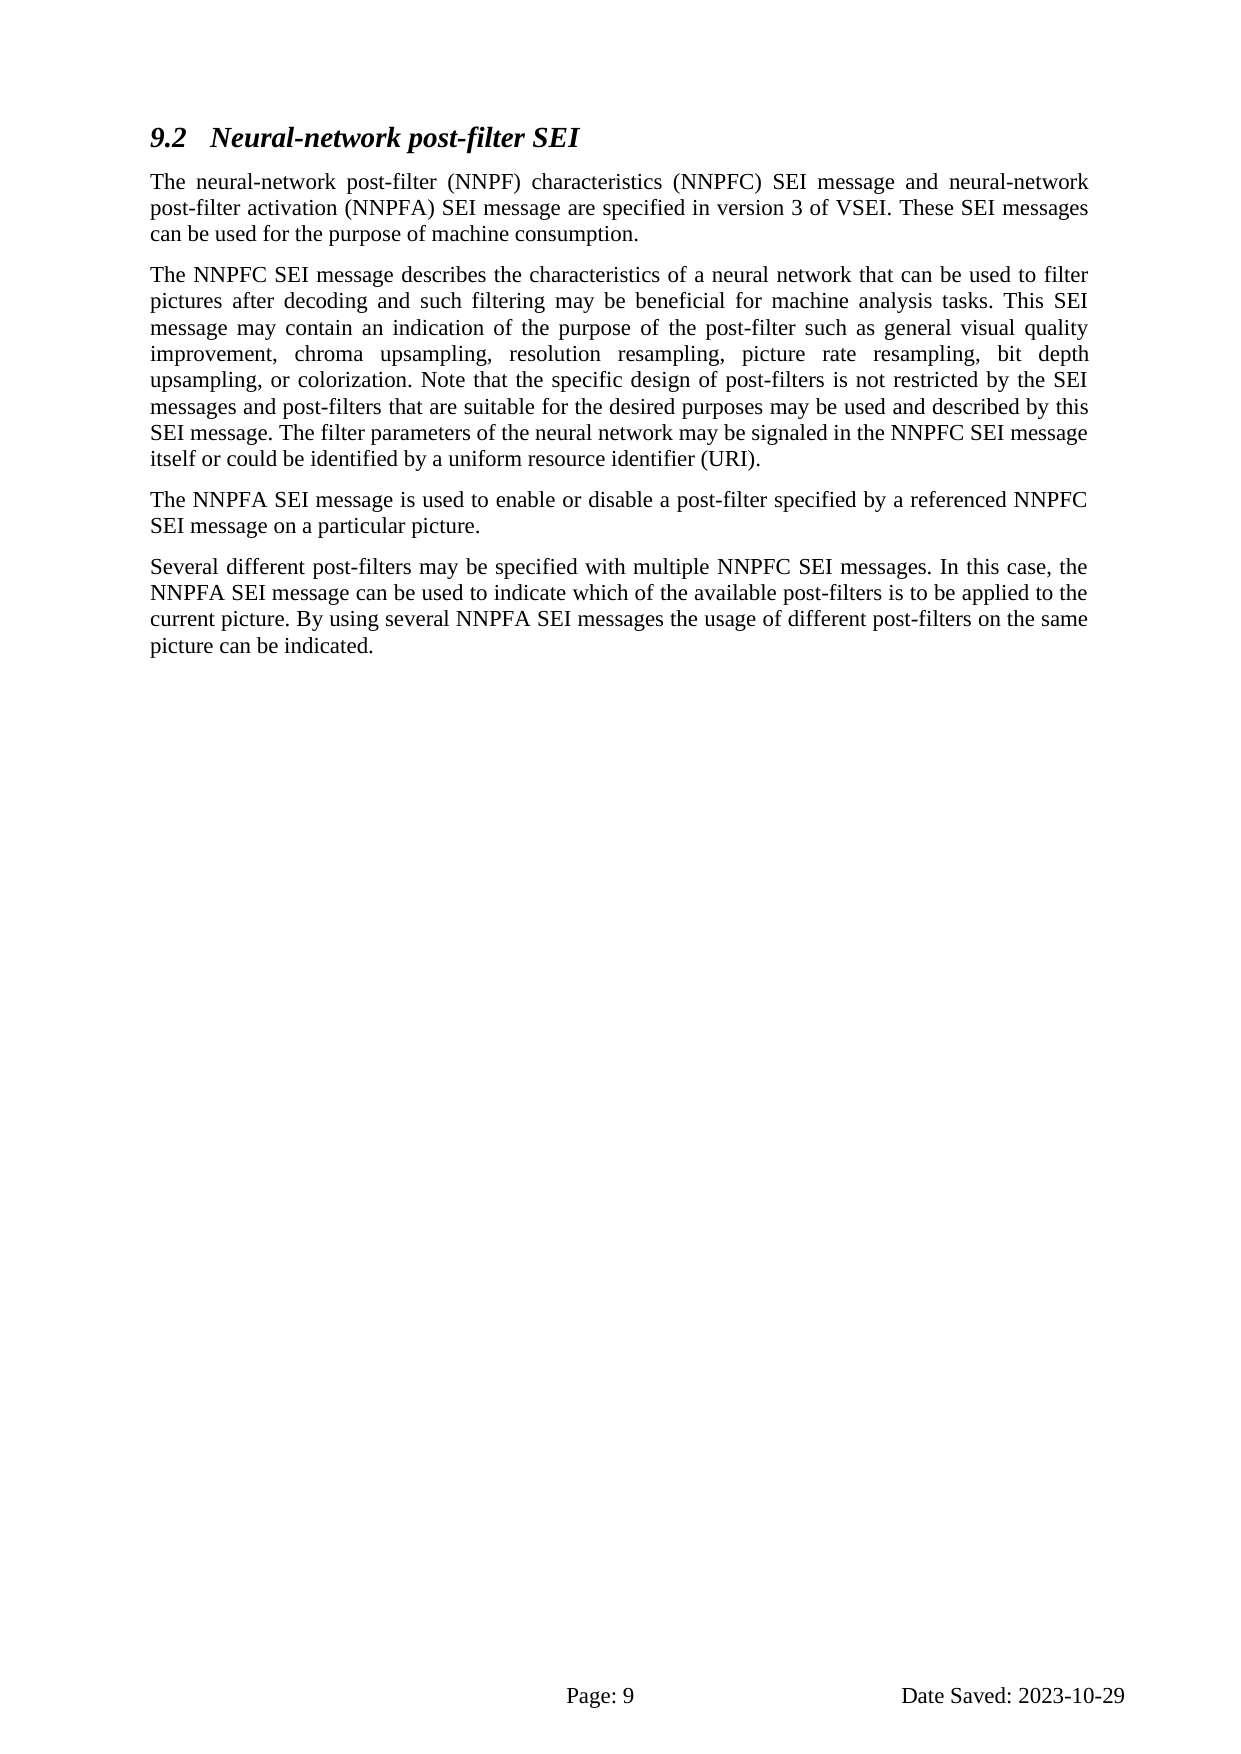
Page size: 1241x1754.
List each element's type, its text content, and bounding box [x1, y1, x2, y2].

text Several different post-filters may be specified with multiple NNPFC SEI messages. In this case, the NNPFA SEI message can be used to indicate which of the available post-filters is to be applied to the current picture. By using several NNPFA SEI messages the usage of different post-filters on the same picture can be indicated. [150, 553, 1090, 658]
text The NNPFC SEI message describes the characteristics of a neural network that can be used to filter pictures after decoding and such filtering may be beneficial for machine analysis tasks. This SEI message may contain an indication of the purpose of the post-filter such as general visual quality improvement, chroma upsampling, resolution resampling, picture rate resampling, bit depth upsampling, or colorization. Note that the specific design of post-filters is not restricted by the SEI messages and post-filters that are suitable for the desired purposes may be used and described by this SEI message. The filter parameters of the neural network may be signaled in the NNPFC SEI message itself or could be identified by a uniform resource identifier (URI). [150, 261, 1090, 472]
text The neural-network post-filter (NNPF) characteristics (NNPFC) SEI message and neural-network post-filter activation (NNPFA) SEI message are specified in version 3 of VSEI. These SEI messages can be used for the purpose of machine consumption. [150, 168, 1090, 247]
text The NNPFA SEI message is used to enable or disable a post-filter specified by a referenced NNPFC SEI message on a particular picture. [150, 486, 1090, 539]
subtitle Neural-network post-filter SEI [150, 120, 1090, 153]
